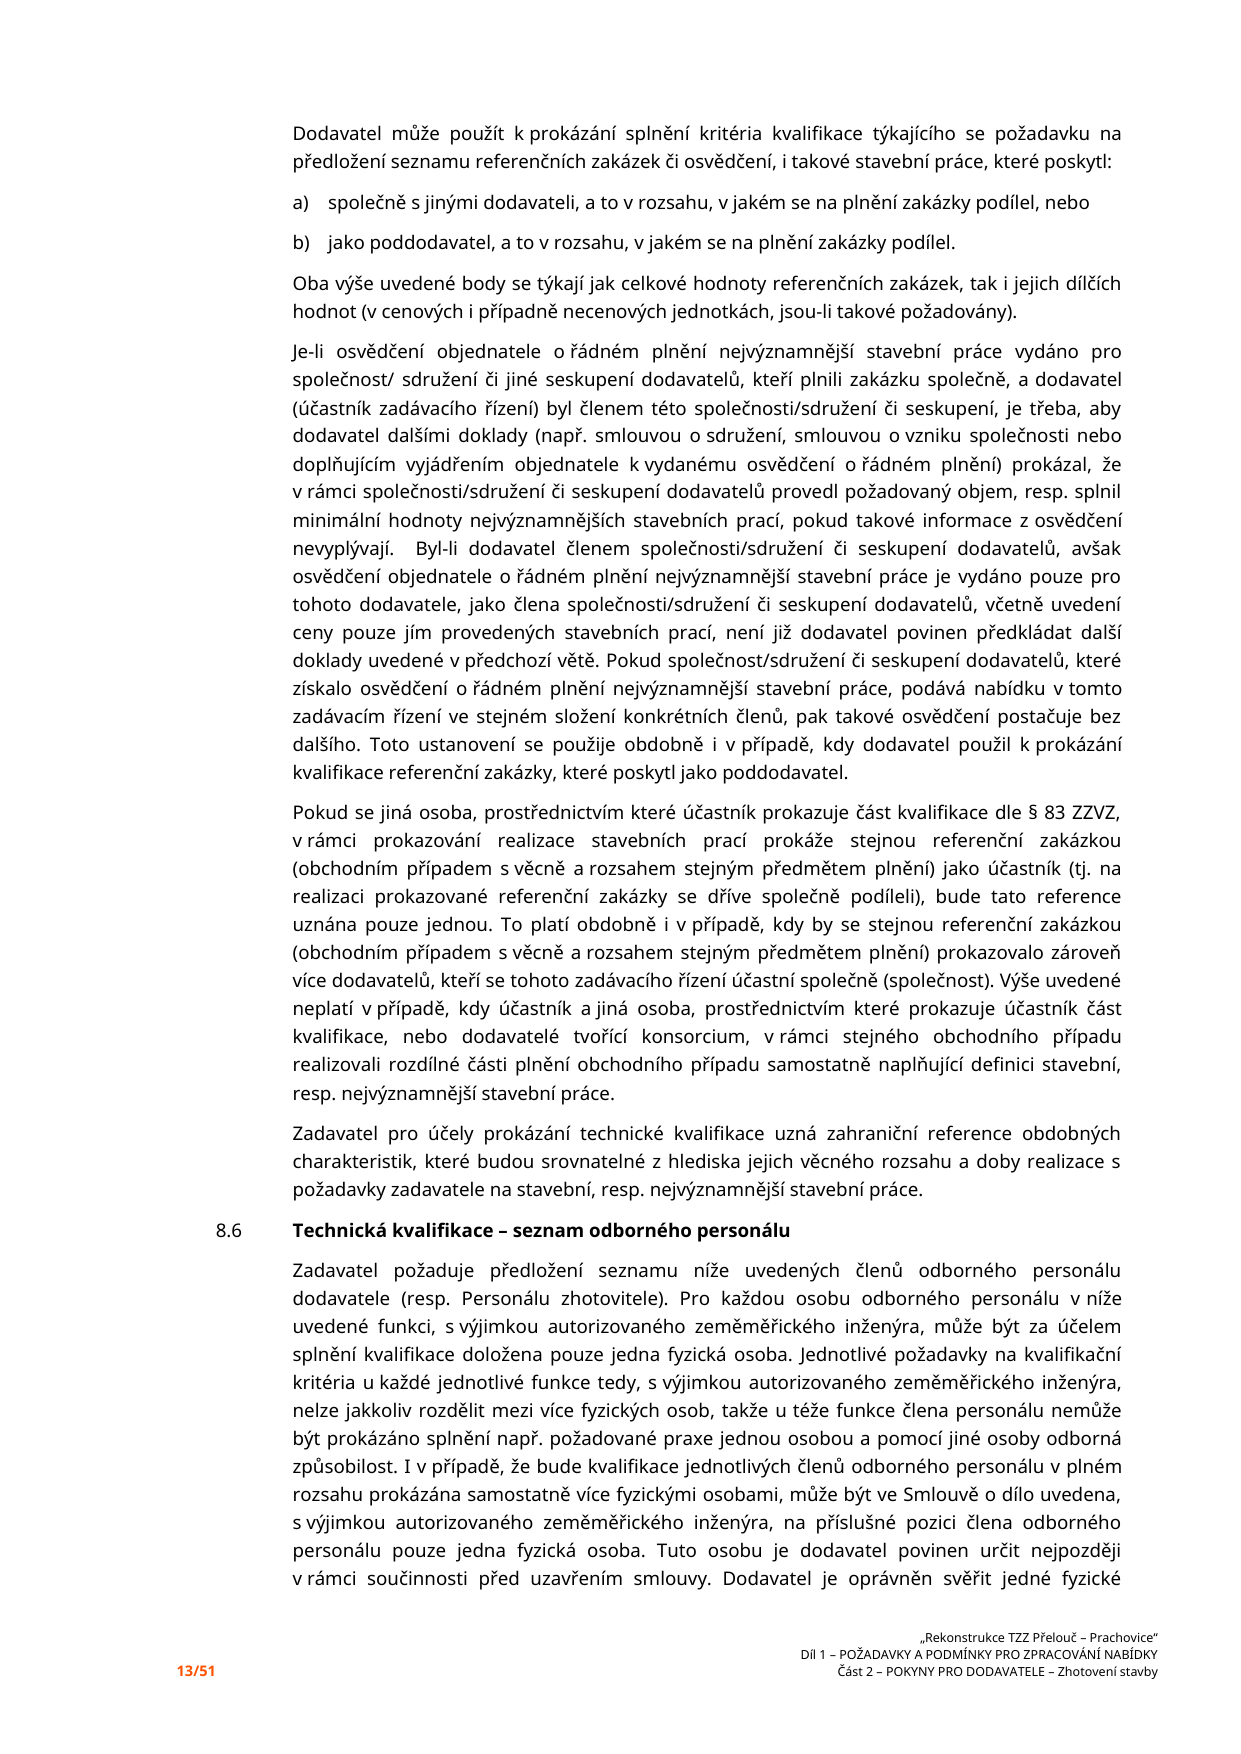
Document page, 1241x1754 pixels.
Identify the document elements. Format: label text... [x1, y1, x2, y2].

text Pokud se jiná osoba, prostřednictvím které účastník prokazuje část kvalifikace dle § 83 ZZVZ, v rámci prokazování realizace stavebních prací prokáže stejnou referenční zakázkou (obchodním případem s věcně a rozsahem stejným předmětem plnění) jako účastník (tj. na realizaci prokazované referenční zakázky se dříve společně podíleli), bude tato reference uznána pouze jednou. To platí obdobně i v případě, kdy by se stejnou referenční zakázkou (obchodním případem s věcně a rozsahem stejným předmětem plnění) prokazovalo zároveň více dodavatelů, kteří se tohoto zadávacího řízení účastní společně (společnost). Výše uvedené neplatí v případě, kdy účastník a jiná osoba, prostřednictvím které prokazuje účastník část kvalifikace, nebo dodavatelé tvořící konsorcium, v rámci stejného obchodního případu realizovali rozdílné části plnění obchodního případu samostatně naplňující definici stavební, resp. nejvýznamnější stavební práce. [292, 799, 1122, 1105]
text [292, 1257, 1122, 1591]
text Technická kvalifikace – seznam odborného personálu [216, 1217, 1122, 1242]
text jako poddodavatel, a to v rozsahu, v jakém se na plnění zakázky podílel. [292, 230, 1122, 255]
text Oba výše uvedené body se týkají jak celkové hodnoty referenčních zakázek, tak i jejich dílčích hodnot (v cenových i případně necenových jednotkách, jsou-li takové požadovány). [292, 270, 1122, 324]
text Je-li osvědčení objednatele o řádném plnění nejvýznamnější stavební práce vydáno pro společnost/ sdružení či jiné seskupení dodavatelů, kteří plnili zakázku společně, a dodavatel (účastník zadávacího řízení) byl členem této společnosti/sdružení či seskupení, je třeba, aby dodavatel dalšími doklady (např. smlouvou o sdružení, smlouvou o vzniku společnosti nebo doplňujícím vyjádřením objednatele k vydanému osvědčení o řádném plnění) prokázal, že v rámci společnosti/sdružení či seskupení dodavatelů provedl požadovaný objem, resp. splnil minimální hodnoty nejvýznamnějších stavebních prací, pokud takové informace z osvědčení nevyplývají. Byl-li dodavatel členem společnosti/sdružení či seskupení dodavatelů, avšak osvědčení objednatele o řádném plnění nejvýznamnější stavební práce je vydáno pouze pro tohoto dodavatele, jako člena společnosti/sdružení či seskupení dodavatelů, včetně uvedení ceny pouze jím provedených stavebních prací, není již dodavatel povinen předkládat další doklady uvedené v předchozí větě. Pokud společnost/sdružení či seskupení dodavatelů, které získalo osvědčení o řádném plnění nejvýznamnější stavební práce, podává nabídku v tomto zadávacím řízení ve stejném složení konkrétních členů, pak takové osvědčení postačuje bez dalšího. Toto ustanovení se použije obdobně i v případě, kdy dodavatel použil k prokázání kvalifikace referenční zakázky, které poskytl jako poddodavatel. [292, 339, 1122, 784]
text Zadavatel pro účely prokázání technické kvalifikace uzná zahraniční reference obdobných charakteristik, které budou srovnatelné z hlediska jejich věcného rozsahu a doby realizace s požadavky zadavatele na stavební, resp. nejvýznamnější stavební práce. [292, 1120, 1122, 1202]
text Dodavatel může použít k prokázání splnění kritéria kvalifikace týkajícího se požadavku na předložení seznamu referenčních zakázek či osvědčení, i takové stavební práce, které poskytl: [292, 121, 1122, 174]
list společně s jinými dodavateli, a to v rozsahu, v jakém se na plnění zakázky podílel, nebo [292, 189, 1122, 215]
